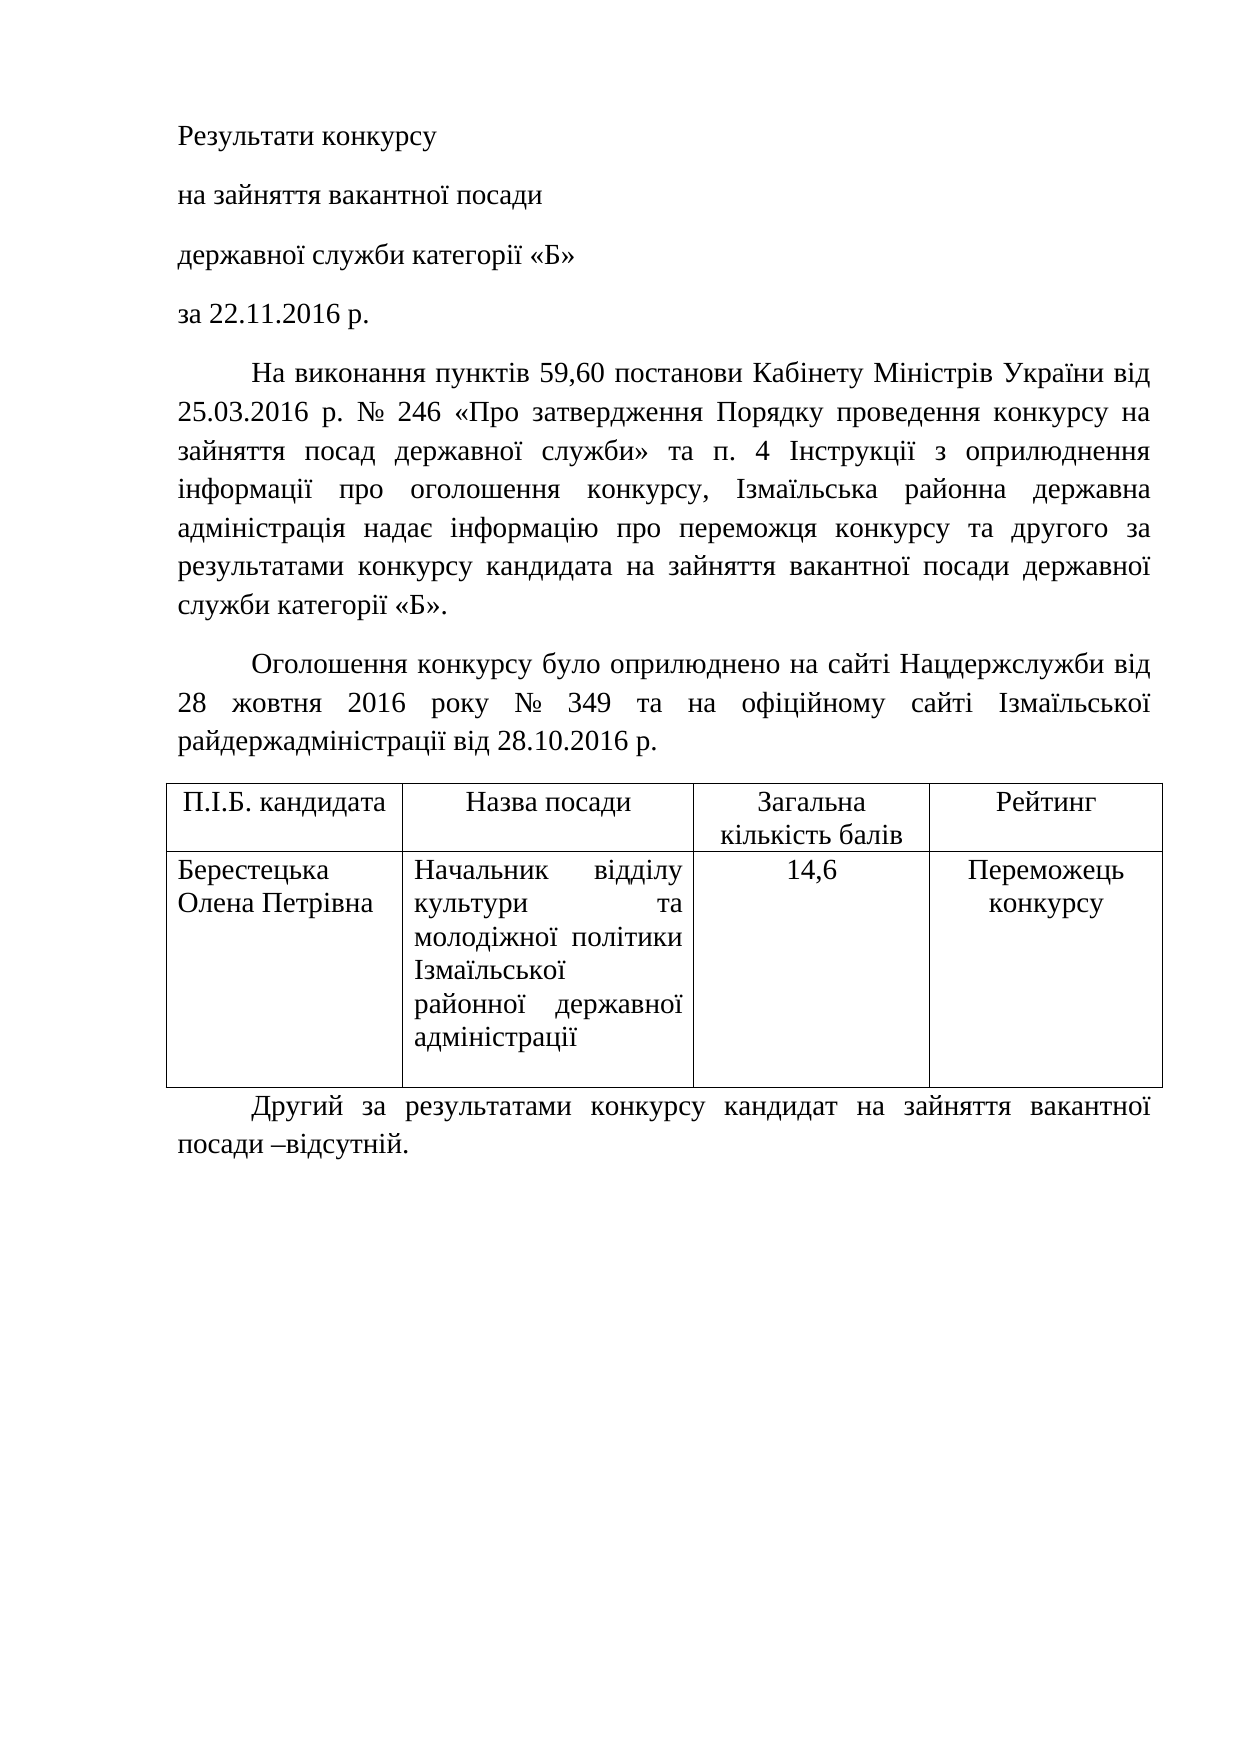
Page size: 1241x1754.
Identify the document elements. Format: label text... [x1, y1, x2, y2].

table_header Загальна кількість балів [694, 784, 929, 851]
table_cell Переможець конкурсу [930, 852, 1162, 1087]
table_cell 14,6 [694, 852, 929, 1087]
text Оголошення конкурсу було оприлюднено на сайті Нацдержслужби від 28 жовтня 2016 року № 349 та на офіційному сайті Ізмаїльської райдержадміністрації від 28.10.2016 р. [177, 646, 1152, 757]
text Другий за результатами конкурсу кандидат на зайняття вакантної посади –відсутній. [177, 1088, 1152, 1160]
table_header Рейтинг [930, 784, 1162, 851]
text на зайняття вакантної посади [177, 177, 1152, 211]
text державної служби категорії «Б» [177, 237, 1152, 270]
table_header П.І.Б. кандидата [167, 784, 402, 851]
text На виконання пунктів 59,60 постанови Кабінету Міністрів України від 25.03.2016 р. № 246 «Про затвердження Порядку проведення конкурсу на зайняття посад державної служби» та п. 4 Інструкції з оприлюднення інформації про оголошення конкурсу, Ізмаїльська районна державна адміністрація надає інформацію про переможця конкурсу та другого за результатами конкурсу кандидата на зайняття вакантної посади державної служби категорії «Б». [177, 356, 1152, 620]
text за 22.11.2016 р. [177, 296, 1152, 330]
text Результати конкурсу [177, 118, 1152, 152]
table_cell Начальник відділу культури та молодіжної політики Ізмаїльської районної державної адміністрації [403, 852, 693, 1087]
table_header Назва посади [403, 784, 693, 851]
table_cell Берестецька Олена Петрівна [167, 852, 402, 1087]
